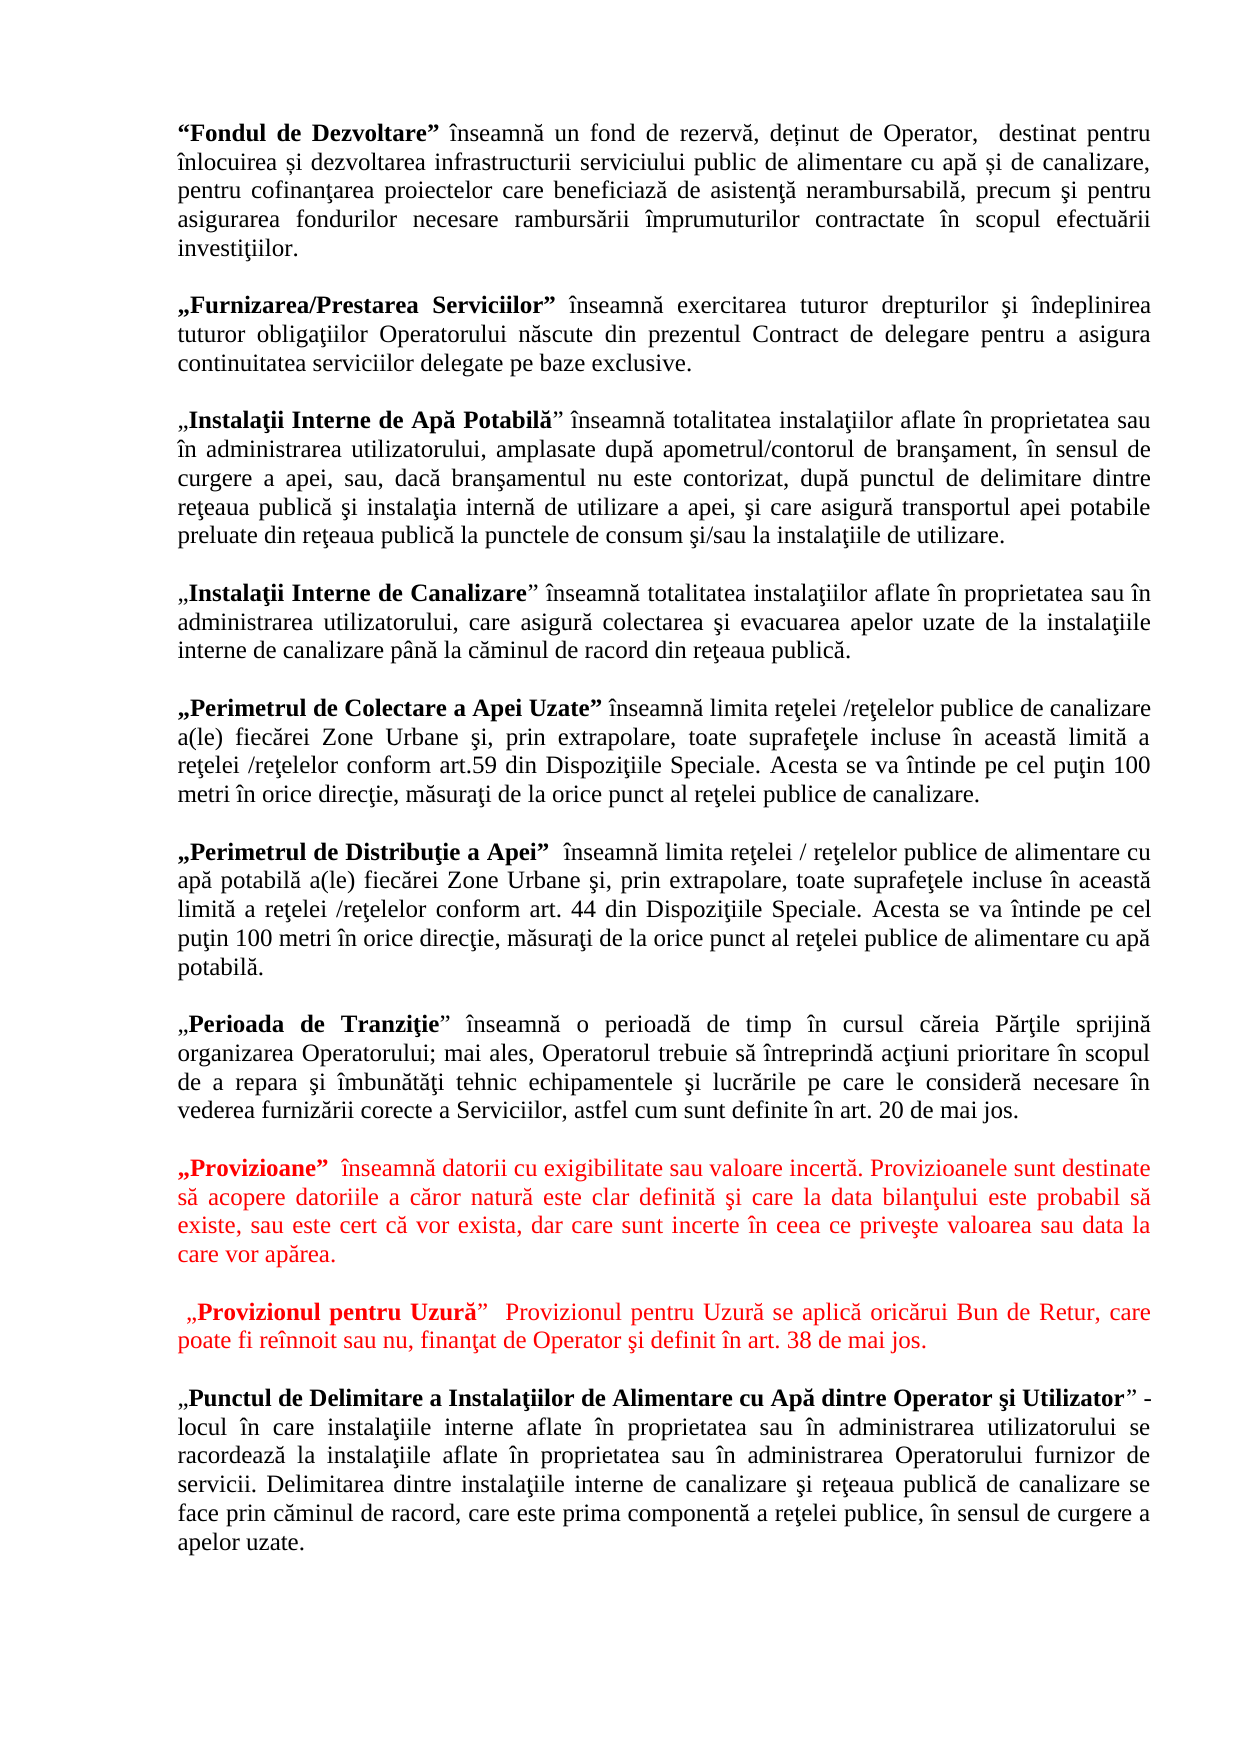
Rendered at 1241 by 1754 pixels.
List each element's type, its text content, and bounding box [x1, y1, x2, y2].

text „Provizioane” înseamnă datorii cu exigibilitate sau valoare incertă. Provizioanele sunt destinate să acopere datoriile a căror natură este clar definită şi care la data bilanţului este probabil să existe, sau este cert că vor exista, dar care sunt incerte în ceea ce priveşte valoarea sau data la care vor apărea. [177, 1153, 1152, 1268]
text „Furnizarea/Prestarea Serviciilor” înseamnă exercitarea tuturor drepturilor şi îndeplinirea tuturor obligaţiilor Operatorului născute din prezentul Contract de delegare pentru a asigura continuitatea serviciilor delegate pe baze exclusive. [177, 291, 1152, 377]
text „Perioada de Tranziţie” înseamnă o perioadă de timp în cursul căreia Părţile sprijină organizarea Operatorului; mai ales, Operatorul trebuie să întreprindă acţiuni prioritare în scopul de a repara şi îmbunătăţi tehnic echipamentele şi lucrările pe care le consideră necesare în vederea furnizării corecte a Serviciilor, astfel cum sunt definite în art. 20 de mai jos. [177, 1009, 1152, 1124]
text „Perimetrul de Distribuţie a Apei” înseamnă limita reţelei / reţelelor publice de alimentare cu apă potabilă a(le) fiecărei Zone Urbane şi, prin extrapolare, toate suprafeţele incluse în această limită a reţelei /reţelelor conform art. 44 din Dispoziţiile Speciale. Acesta se va întinde pe cel puţin 100 metri în orice direcţie, măsuraţi de la orice punct al reţelei publice de alimentare cu apă potabilă. [177, 837, 1152, 981]
text „Instalaţii Interne de Apă Potabilă” înseamnă totalitatea instalaţiilor aflate în proprietatea sau în administrarea utilizatorului, amplasate după apometrul/contorul de branşament, în sensul de curgere a apei, sau, dacă branşamentul nu este contorizat, după punctul de delimitare dintre reţeaua publică şi instalaţia internă de utilizare a apei, şi care asigură transportul apei potabile preluate din reţeaua publică la punctele de consum şi/sau la instalaţiile de utilizare. [177, 406, 1152, 549]
text “Fondul de Dezvoltare” înseamnă un fond de rezervă, deținut de Operator, destinat pentru înlocuirea și dezvoltarea infrastructurii serviciului public de alimentare cu apă și de canalizare, pentru cofinanţarea proiectelor care beneficiază de asistenţă nerambursabilă, precum şi pentru asigurarea fondurilor necesare rambursării împrumuturilor contractate în scopul efectuării investiţiilor. [177, 118, 1152, 262]
text „Punctul de Delimitare a Instalaţiilor de Alimentare cu Apă dintre Operator şi Utilizator” - locul în care instalaţiile interne aflate în proprietatea sau în administrarea utilizatorului se racordează la instalaţiile aflate în proprietatea sau în administrarea Operatorului furnizor de servicii. Delimitarea dintre instalaţiile interne de canalizare şi reţeaua publică de canalizare se face prin căminul de racord, care este prima componentă a reţelei publice, în sensul de curgere a apelor uzate. [177, 1383, 1152, 1556]
text „Provizionul pentru Uzură” Provizionul pentru Uzură se aplică oricărui Bun de Retur, care poate fi reînnoit sau nu, finanţat de Operator şi definit în art. 38 de mai jos. [177, 1297, 1152, 1354]
text „Perimetrul de Colectare a Apei Uzate” înseamnă limita reţelei /reţelelor publice de canalizare a(le) fiecărei Zone Urbane şi, prin extrapolare, toate suprafeţele incluse în această limită a reţelei /reţelelor conform art.59 din Dispoziţiile Speciale. Acesta se va întinde pe cel puţin 100 metri în orice direcţie, măsuraţi de la orice punct al reţelei publice de canalizare. [177, 693, 1152, 808]
text „Instalaţii Interne de Canalizare” înseamnă totalitatea instalaţiilor aflate în proprietatea sau în administrarea utilizatorului, care asigură colectarea şi evacuarea apelor uzate de la instalaţiile interne de canalizare până la căminul de racord din reţeaua publică. [177, 578, 1152, 664]
